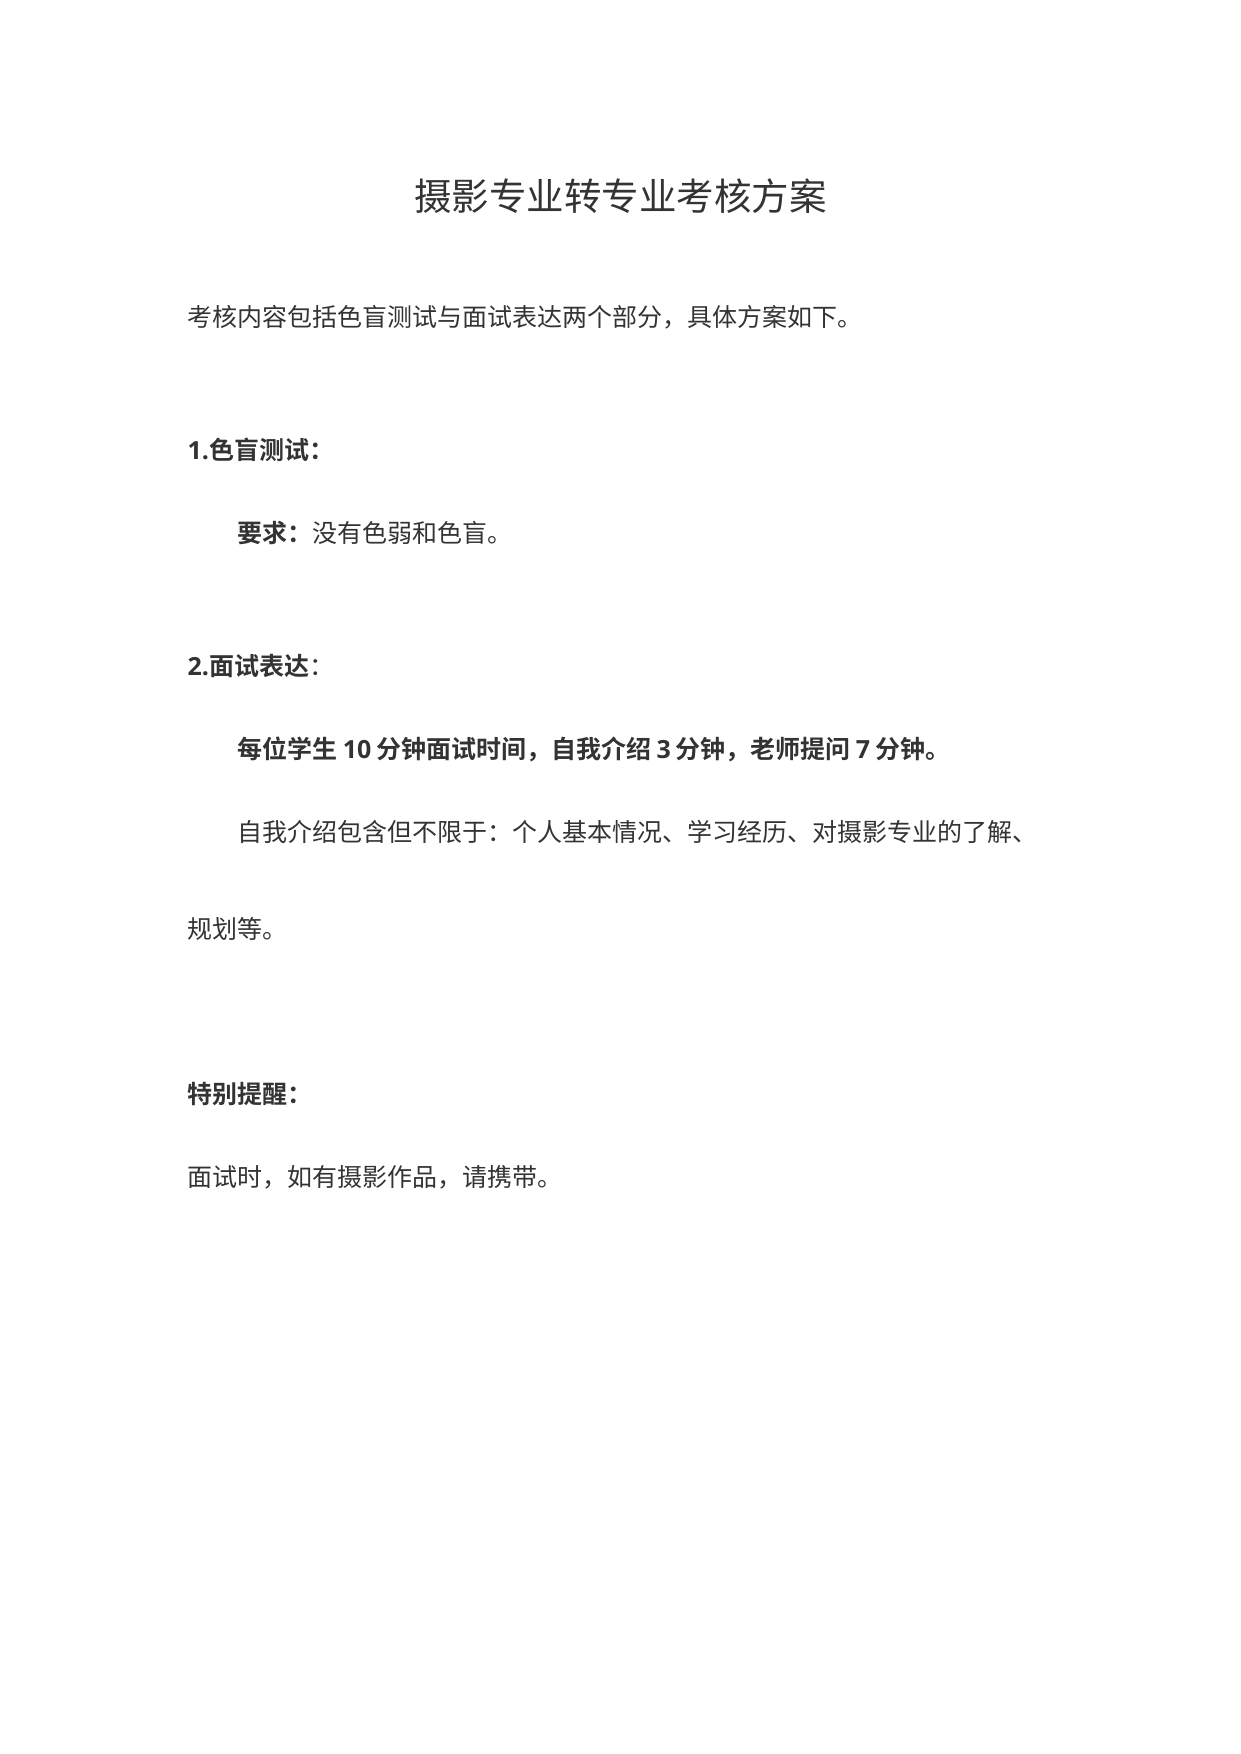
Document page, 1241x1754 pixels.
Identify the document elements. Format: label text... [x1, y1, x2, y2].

text 摄影专业转专业考核方案 [187, 162, 1053, 227]
list 1.色盲测试： [187, 416, 1053, 481]
text 要求：没有色弱和色盲。 [187, 499, 1053, 564]
text 特别提醒： [187, 1060, 1053, 1125]
text 每位学生10分钟面试时间，自我介绍3分钟，老师提问7分钟。 [187, 715, 1053, 780]
text 自我介绍包含但不限于：个人基本情况、学习经历、对摄影专业的了解、规划等。 [187, 798, 1053, 960]
text 面试时，如有摄影作品，请携带。 [187, 1143, 1053, 1208]
list 2.面试表达： [187, 632, 1053, 697]
text 考核内容包括色盲测试与面试表达两个部分，具体方案如下。 [187, 283, 1053, 348]
